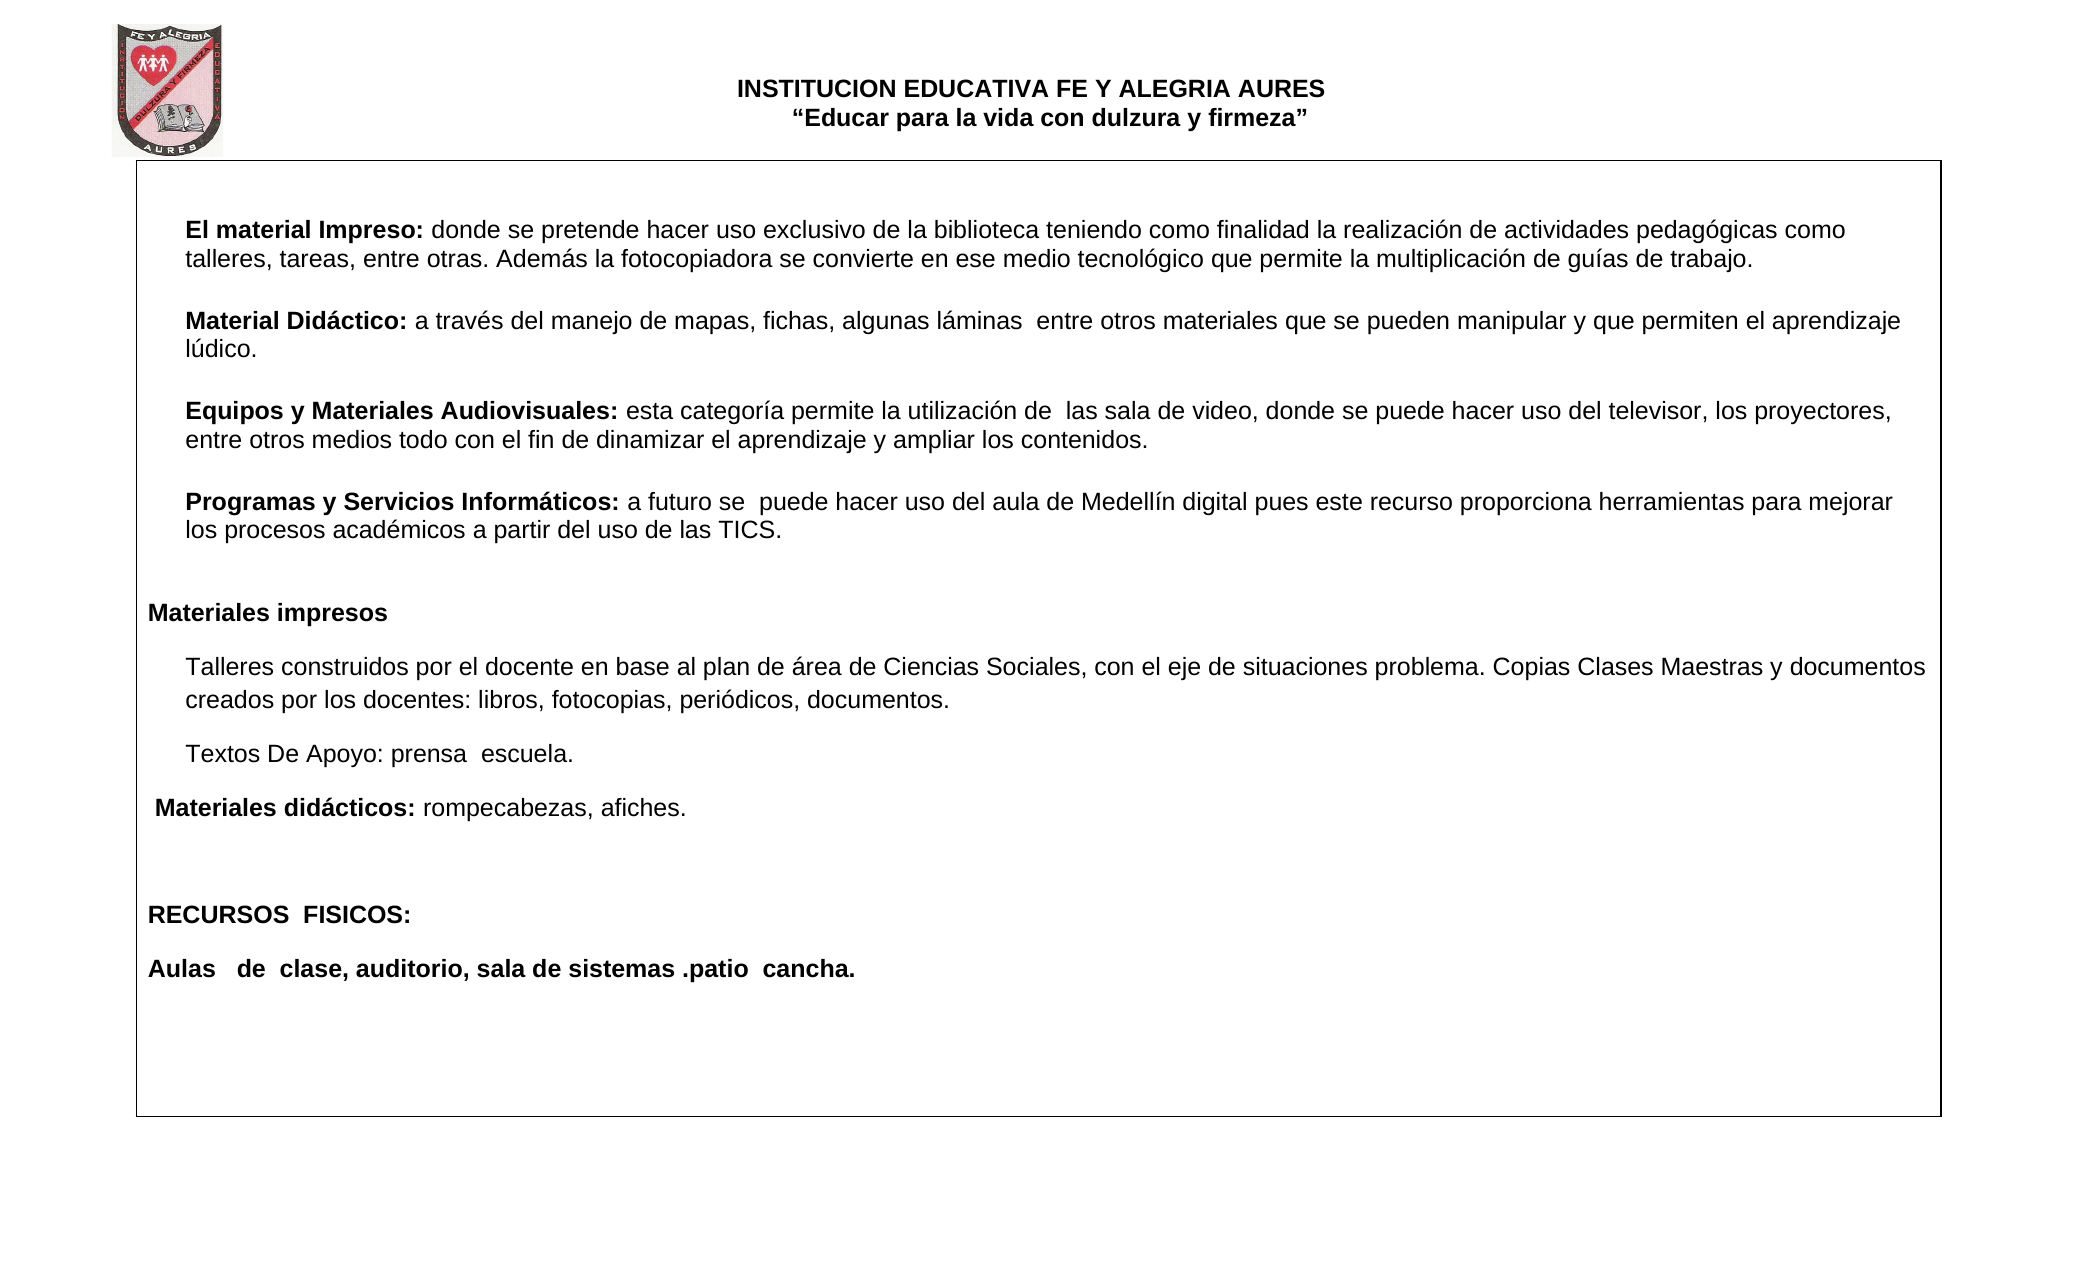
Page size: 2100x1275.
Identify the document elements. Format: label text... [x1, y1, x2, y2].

picture [110, 24, 223, 156]
